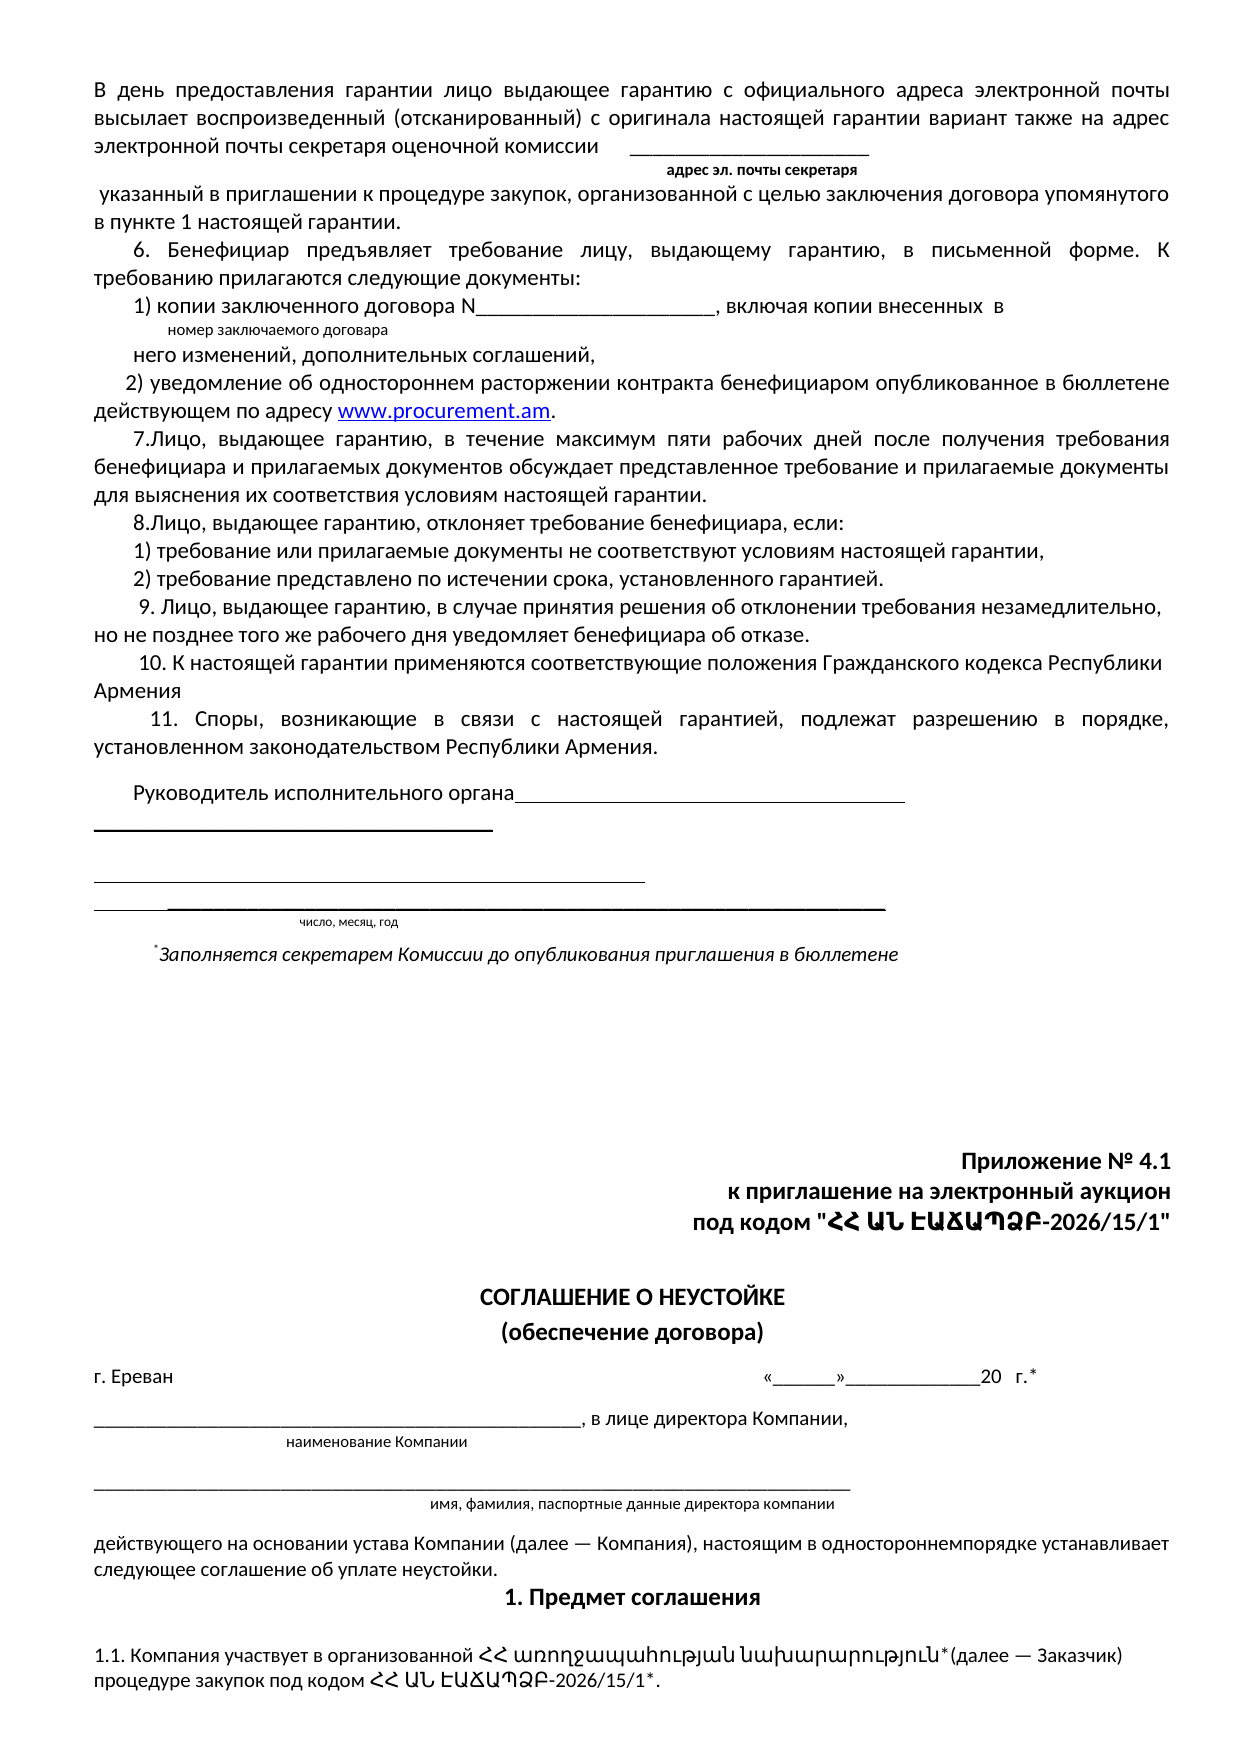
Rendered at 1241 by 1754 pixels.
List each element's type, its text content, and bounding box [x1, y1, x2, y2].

text указанный в приглашении к процедуре закупок, организованной с целью заключения договора упомянутого в пункте 1 настоящей гарантии. [94, 179, 1171, 235]
text 1) требование или прилагаемые документы не соответствуют условиям настоящей гарантии, [94, 536, 1171, 564]
text 1.1. Компания участвует в организованной ՀՀ առողջապահության նախարարություն*(далее — Заказчик) процедуре закупок под кодом ՀՀ ԱՆ ԷԱՃԱՊՁԲ-2026/15/1*. [94, 1642, 1171, 1693]
text _________________________________________________________________________ [94, 1468, 1171, 1493]
text _______________________________________________________________ [94, 857, 1171, 914]
text 10. К настоящей гарантии применяются соответствующие положения Гражданского кодекса Республики Армения [94, 648, 1171, 704]
text число, месяц, год [94, 914, 1171, 942]
text 8.Лицо, выдающее гарантию, отклоняет требование бенефициара, если: [94, 508, 1171, 536]
text 9. Лицо, выдающее гарантию, в случае принятия решения об отклонении требования незамедлительно, но не позднее того же рабочего дня уведомляет бенефициара об отказе. [94, 592, 1171, 648]
text (обеспечение договора) [94, 1316, 1171, 1347]
text 11. Споры, возникающие в связи с настоящей гарантией, подлежат разрешению в порядке, установленном законодательством Республики Армения. [94, 704, 1171, 760]
text него изменений, дополнительных соглашений, [94, 340, 1171, 368]
text 1) копии заключенного договора N_____________________, включая копии внесенных в [94, 291, 1171, 319]
text Приложение № 4.1 [94, 1145, 1171, 1176]
text 2) требование представлено по истечении срока, установленного гарантией. [94, 564, 1171, 592]
table_header г. Ереван [83, 1364, 581, 1406]
text адрес эл. почты секретаря [610, 159, 1171, 179]
text 6. Бенефициар предъявляет требование лицу, выдающему гарантию, в письменной форме. К требованию прилагаются следующие документы: [94, 235, 1171, 291]
text 1. Предмет соглашения [94, 1581, 1171, 1612]
text _______________________________________________, в лице директора Компании, [94, 1406, 1171, 1431]
text *Заполняется секретарем Комиссии до опубликования приглашения в бюллетене [94, 942, 1171, 967]
table_header «______»_____________20 г.* [581, 1364, 1050, 1406]
text под кодом "ՀՀ ԱՆ ԷԱՃԱՊՁԲ-2026/15/1" [94, 1206, 1171, 1237]
text номер заключаемого договара [94, 319, 1171, 340]
text В день предоставления гарантии лицо выдающее гарантию с официального адреса электронной почты высылает воспроизведенный (отсканированный) с оригинала настоящей гарантии вариант также на адрес электронной почты секретаря оценочной комиссии _____________________ [94, 75, 1171, 159]
text 2) уведомление об одностороннем расторжении контракта бенефициаром опубликованное в бюллетене действующем по адресу www.procurement.am. [94, 368, 1171, 424]
text 7.Лицо, выдающее гарантию, в течение максимум пяти рабочих дней после получения требования бенефициара и прилагаемых документов обсуждает представленное требование и прилагаемые документы для выяснения их соответствия условиям настоящей гарантии. [94, 424, 1171, 508]
text СОГЛАШЕНИЕ О НЕУСТОЙКЕ [94, 1281, 1171, 1312]
text имя, фамилия, паспортные данные директора компании [94, 1493, 1171, 1514]
text действующего на основании устава Компании (далее — Компания), настоящим в одностороннемпорядке устанавливает следующее соглашение об уплате неустойки. [94, 1530, 1171, 1581]
text наименование Компании [286, 1431, 1171, 1451]
text к приглашение на электронный аукцион [94, 1176, 1171, 1206]
text Руководитель исполнительного органа ___________________________________ [94, 778, 1171, 834]
